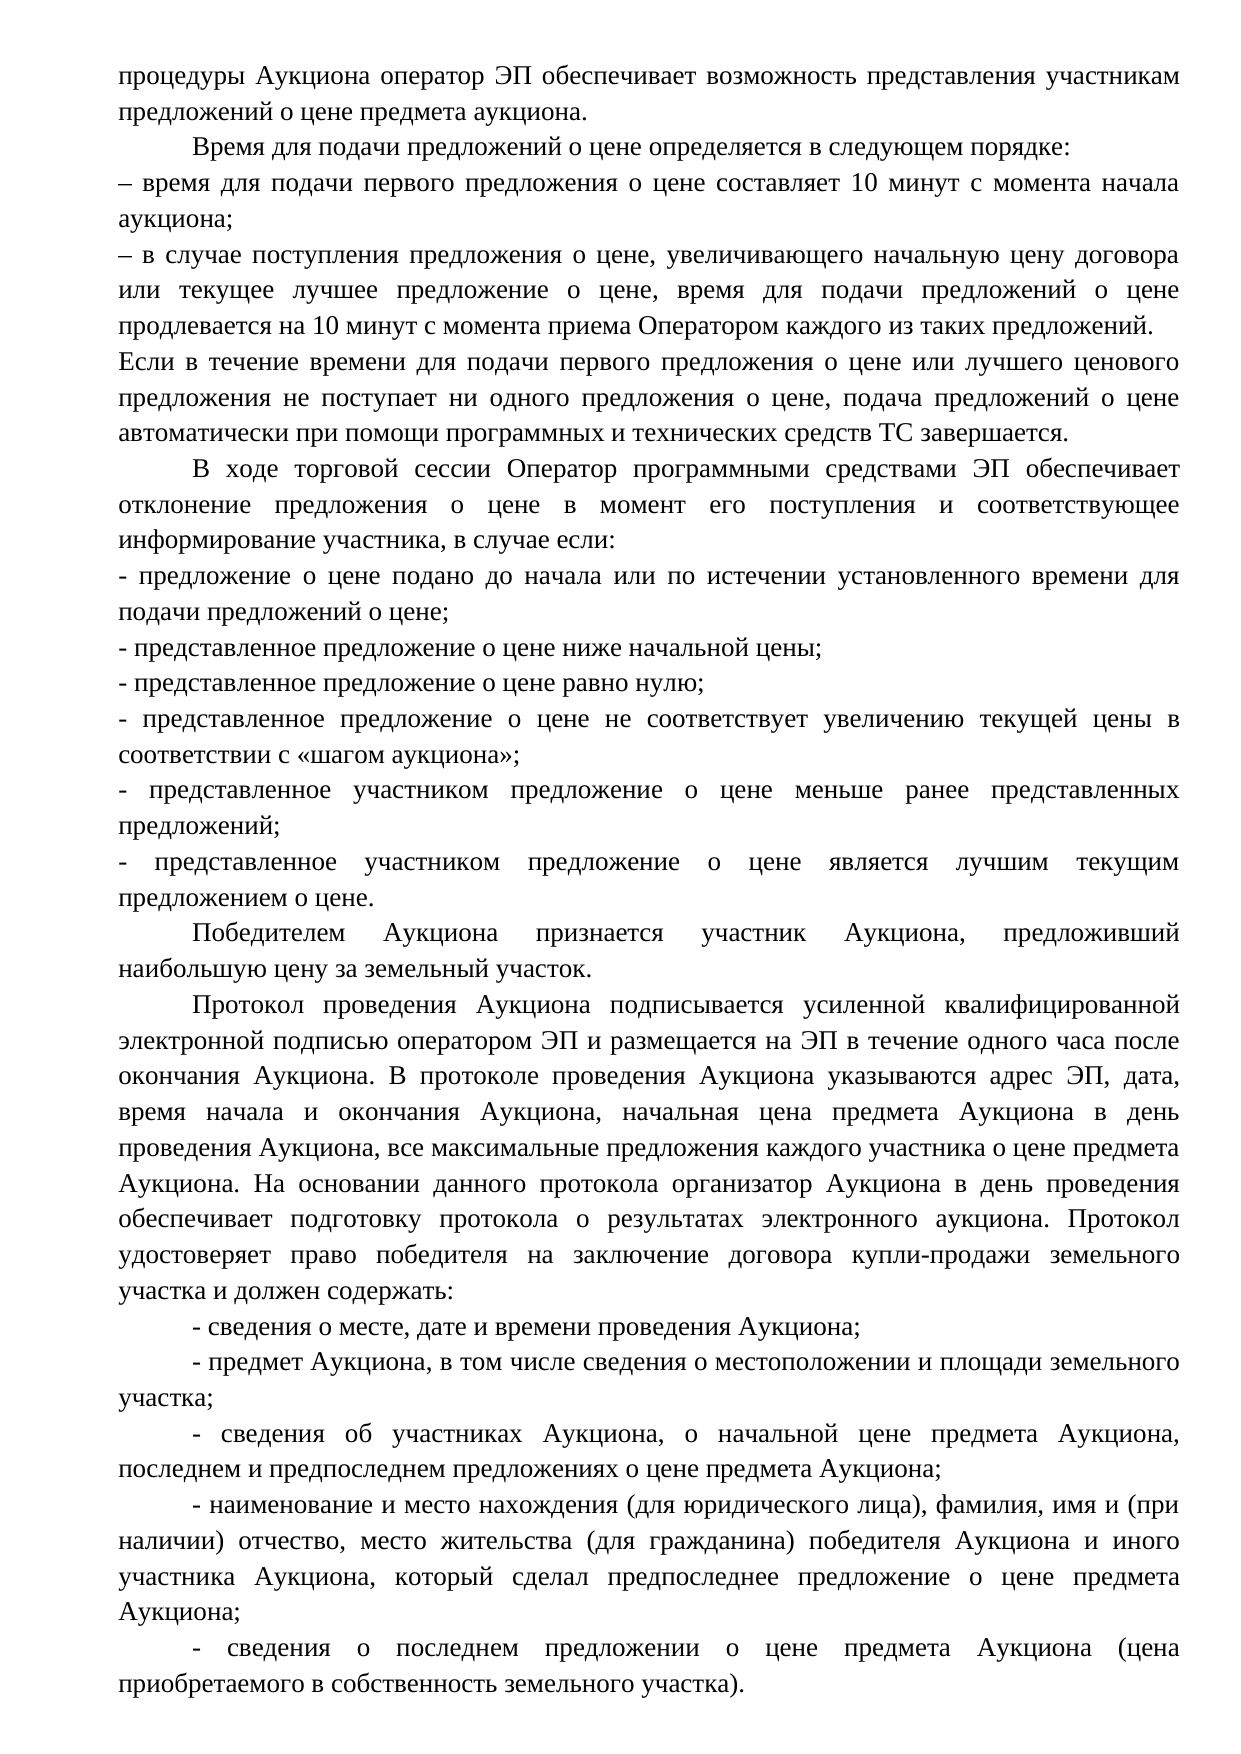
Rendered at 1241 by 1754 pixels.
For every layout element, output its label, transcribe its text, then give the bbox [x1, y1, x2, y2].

text – время для подачи первого предложения о цене составляет 10 минут с момента начала аукциона; [118, 166, 1181, 233]
text - сведения об участниках Аукциона, о начальной цене предмета Аукциона, последнем и предпоследнем предложениях о цене предмета Аукциона; [118, 1417, 1181, 1484]
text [118, 59, 1181, 126]
text - представленное участником предложение о цене меньше ранее представленных предложений; [118, 774, 1181, 841]
text Если в течение времени для подачи первого предложения о цене или лучшего ценового предложения не поступает ни одного предложения о цене, подача предложений о цене автоматически при помощи программных и технических средств ТС завершается. [118, 345, 1181, 447]
text - наименование и место нахождения (для юридического лица), фамилия, имя и (при наличии) отчество, место жительства (для гражданина) победителя Аукциона и иного участника Аукциона, который сделал предпоследнее предложение о цене предмета Аукциона; [118, 1488, 1181, 1627]
text - предложение о цене подано до начала или по истечении установленного времени для подачи предложений о цене; [118, 559, 1181, 626]
text - представленное участником предложение о цене является лучшим текущим предложением о цене. [118, 845, 1181, 912]
text - предмет Аукциона, в том числе сведения о местоположении и площади земельного участка; [118, 1345, 1181, 1412]
text - представленное предложение о цене не соответствует увеличению текущей цены в соответствии с «шагом аукциона»; [118, 702, 1181, 769]
text Время для подачи предложений о цене определяется в следующем порядке: [118, 131, 1181, 162]
text Протокол проведения Аукциона подписывается усиленной квалифицированной электронной подписью оператором ЭП и размещается на ЭП в течение одного часа после окончания Аукциона. В протоколе проведения Аукциона указываются адрес ЭП, дата, время начала и окончания Аукциона, начальная цена предмета Аукциона в день проведения Аукциона, все максимальные предложения каждого участника о цене предмета Аукциона. На основании данного протокола организатор Аукциона в день проведения обеспечивает подготовку протокола о результатах электронного аукциона. Протокол удостоверяет право победителя на заключение договора купли-продажи земельного участка и должен содержать: [118, 988, 1181, 1305]
text Победителем Аукциона признается участник Аукциона, предложивший наибольшую цену за земельный участок. [118, 917, 1181, 983]
text – в случае поступления предложения о цене, увеличивающего начальную цену договора или текущее лучшее предложение о цене, время для подачи предложений о цене продлевается на 10 минут с момента приема Оператором каждого из таких предложений. [118, 238, 1181, 340]
text - представленное предложение о цене ниже начальной цены; [118, 631, 1181, 662]
text - сведения о месте, дате и времени проведения Аукциона; [118, 1309, 1181, 1341]
text - представленное предложение о цене равно нулю; [118, 666, 1181, 698]
text В ходе торговой сессии Оператор программными средствами ЭП обеспечивает отклонение предложения о цене в момент его поступления и соответствующее информирование участника, в случае если: [118, 452, 1181, 555]
text - сведения о последнем предложении о цене предмета Аукциона (цена приобретаемого в собственность земельного участка). [118, 1631, 1181, 1698]
